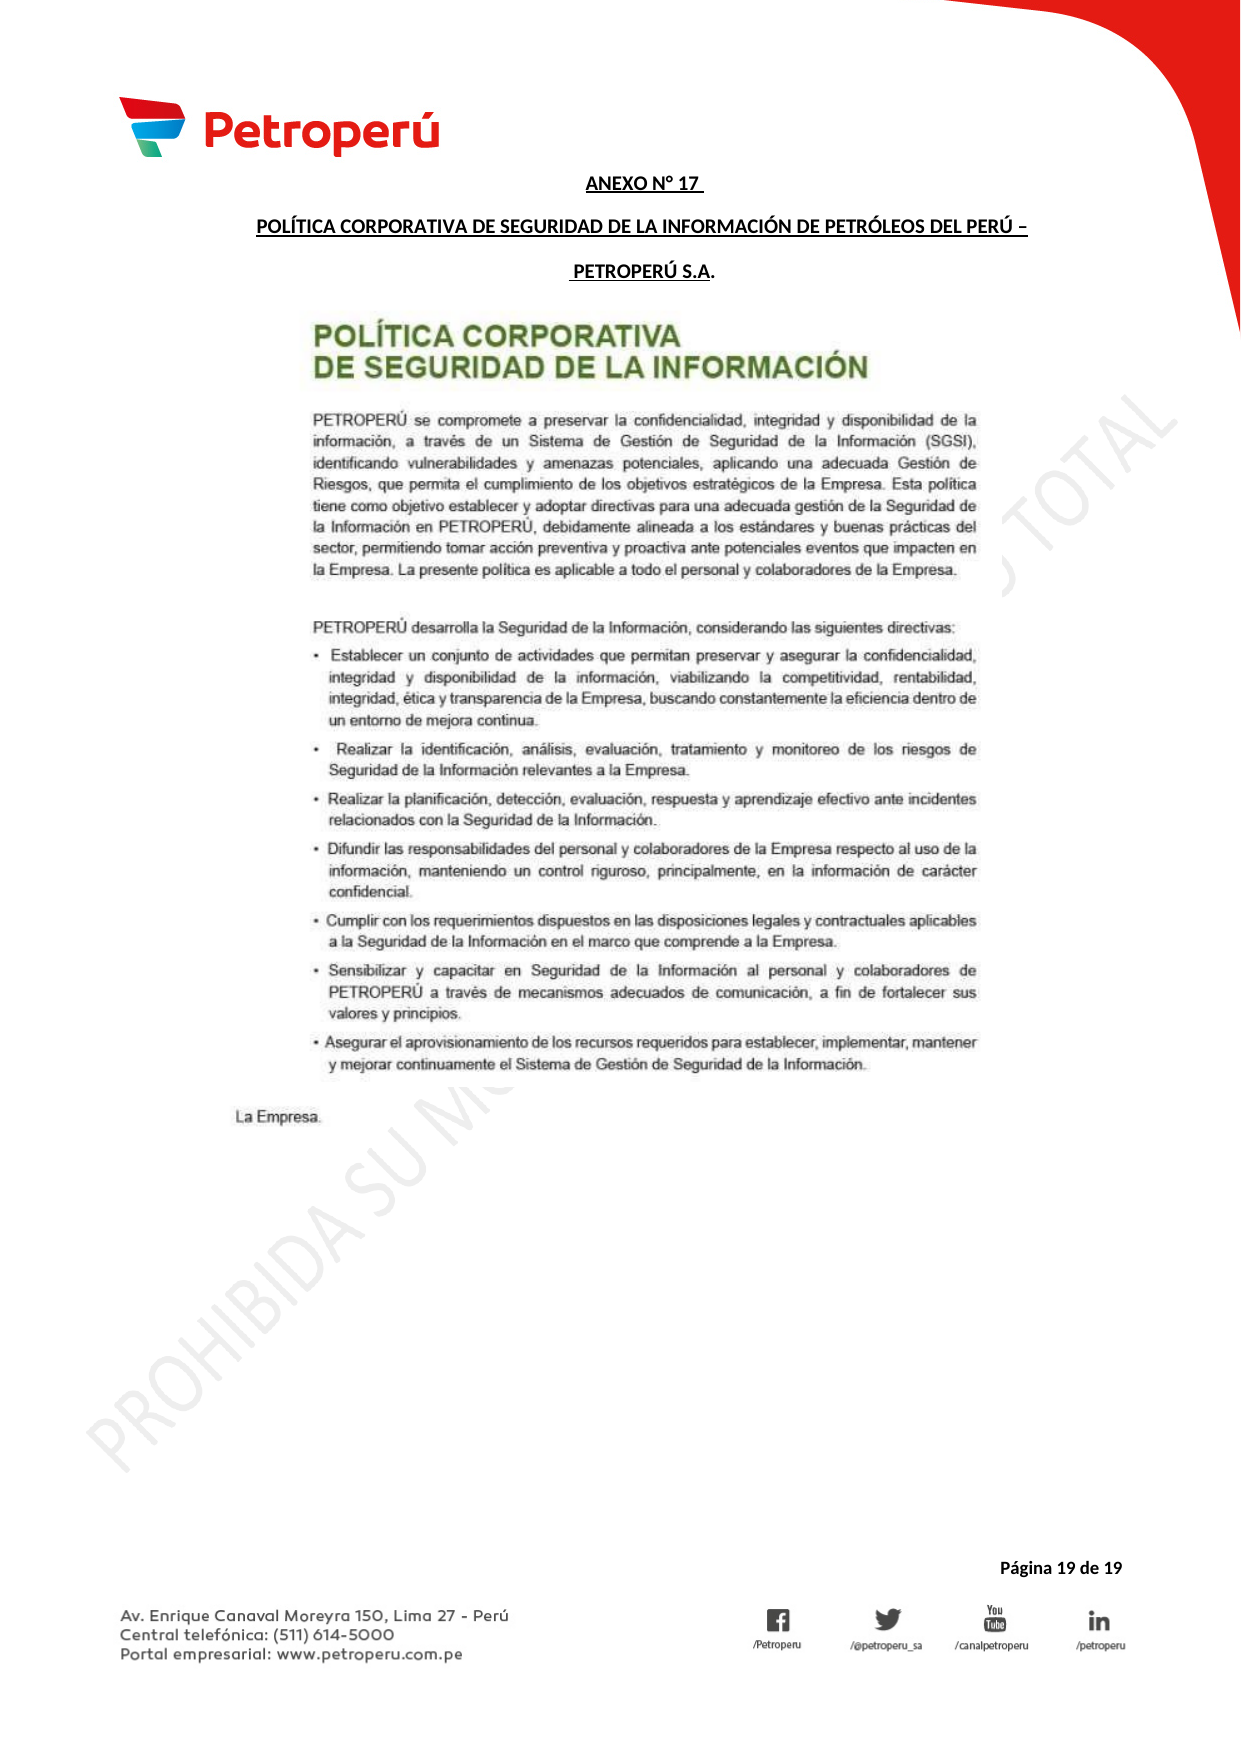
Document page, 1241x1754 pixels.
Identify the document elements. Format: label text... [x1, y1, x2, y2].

text PETROPERÚ S.A. [162, 258, 1122, 283]
text POLÍTICA CORPORATIVA DE SEGURIDAD DE LA INFORMACIÓN DE PETRÓLEOS DEL PERÚ – [205, 214, 1079, 239]
picture [1, 1596, 1241, 1751]
picture [1, 0, 1241, 1473]
text ANEXO N° 17 [205, 170, 1079, 195]
